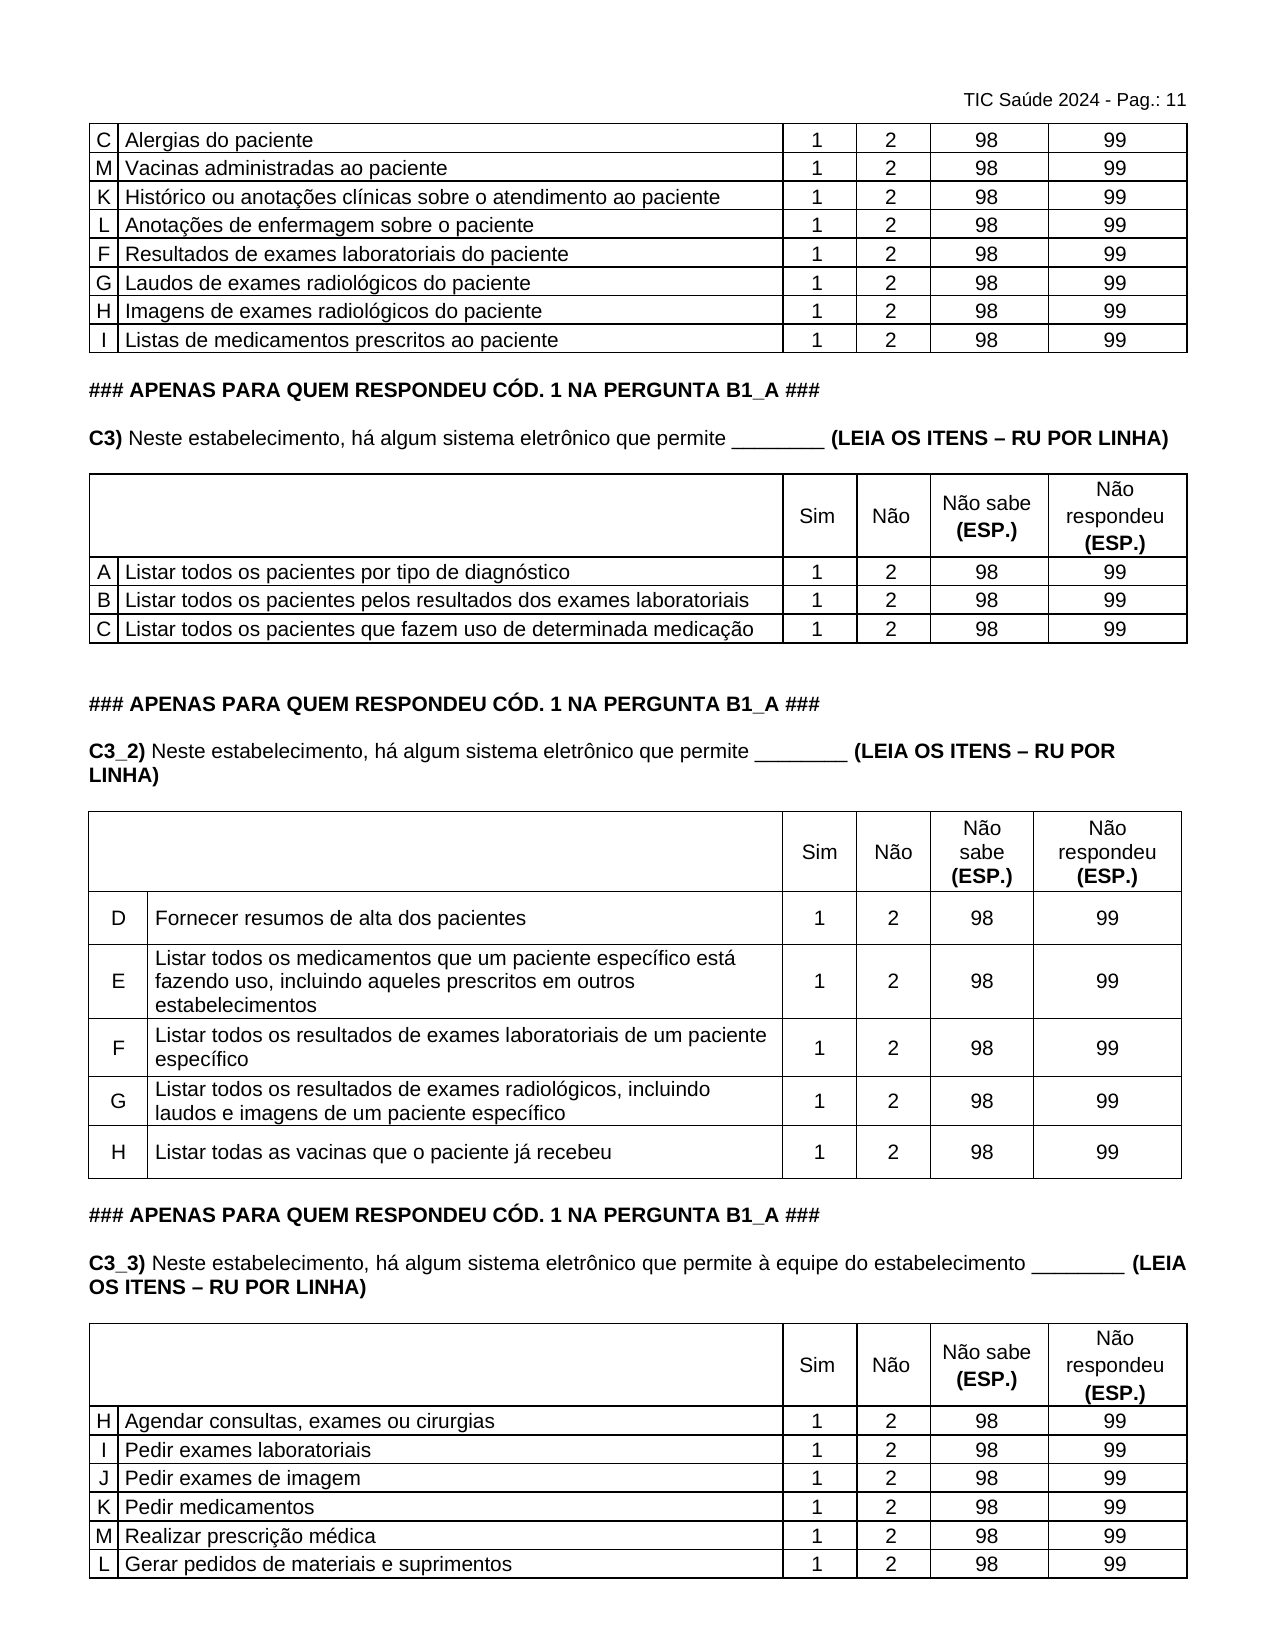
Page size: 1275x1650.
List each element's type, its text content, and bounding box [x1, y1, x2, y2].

table_cell 2 [858, 586, 930, 613]
table_cell 99 [1049, 586, 1186, 613]
table_cell Vacinas administradas ao paciente [119, 153, 782, 180]
table_cell Pedir medicamentos [119, 1493, 782, 1520]
table_cell M [90, 1522, 117, 1548]
table_cell 99 [1049, 239, 1186, 266]
table_header Não sabe (ESP.) [931, 1324, 1048, 1405]
text C3_2) Neste estabelecimento, há algum sistema eletrônico que permite ________ (LEIA OS ITENS – RU POR LINHA) [89, 739, 1186, 787]
table_header Não [857, 812, 930, 891]
table_cell Pedir exames laboratoriais [119, 1436, 782, 1463]
table_cell 98 [931, 615, 1048, 642]
table_cell Listar todos os pacientes por tipo de diagnóstico [119, 558, 782, 585]
text ### APENAS PARA QUEM RESPONDEU CÓD. 1 NA PERGUNTA B1_A ### [89, 377, 1186, 401]
table_cell L [90, 1550, 117, 1577]
table_cell 99 [1034, 1019, 1181, 1076]
table_cell Imagens de exames radiológicos do paciente [119, 296, 782, 323]
text C3) Neste estabelecimento, há algum sistema eletrônico que permite ________ (LEIA OS ITENS – RU POR LINHA) [89, 425, 1186, 449]
table_cell Realizar prescrição médica [119, 1522, 782, 1548]
table_cell Listar todos os pacientes que fazem uso de determinada medicação [119, 615, 782, 642]
table_cell 98 [931, 945, 1033, 1018]
table_header Sim [783, 812, 856, 891]
table_cell 2 [858, 1550, 930, 1577]
table_cell Histórico ou anotações clínicas sobre o atendimento ao paciente [119, 182, 782, 209]
table_cell 98 [931, 1550, 1048, 1577]
table_cell 99 [1049, 615, 1186, 642]
table_cell 98 [931, 239, 1048, 266]
table_cell 1 [784, 1407, 856, 1434]
table_cell 98 [931, 1522, 1048, 1548]
table_cell 2 [858, 1407, 930, 1434]
table_header Não sabe (ESP.) [931, 812, 1033, 891]
table_cell 99 [1049, 1407, 1186, 1434]
table_cell 99 [1034, 945, 1181, 1018]
table_cell 98 [931, 1493, 1048, 1520]
table_header [90, 1324, 782, 1405]
table_cell H [90, 296, 117, 323]
table_cell 2 [858, 1522, 930, 1548]
table_header [89, 812, 782, 891]
table_cell 99 [1049, 296, 1186, 323]
table_cell 1 [784, 210, 856, 237]
table_cell 98 [931, 1126, 1033, 1178]
table_cell I [90, 325, 117, 352]
table_cell 98 [931, 1407, 1048, 1434]
table_cell H [90, 1407, 117, 1434]
table_cell 99 [1049, 1550, 1186, 1577]
table_header Sim [784, 475, 856, 556]
table_header Não respondeu (ESP.) [1049, 1324, 1186, 1405]
table_cell 2 [857, 1077, 930, 1124]
table_cell G [90, 268, 117, 294]
table_cell Listar todos os pacientes pelos resultados dos exames laboratoriais [119, 586, 782, 613]
table_cell 2 [857, 296, 930, 323]
table_cell 99 [1034, 1126, 1181, 1178]
table_cell 98 [931, 892, 1033, 944]
table_cell 99 [1049, 124, 1186, 151]
table_cell 99 [1049, 558, 1186, 585]
table_cell L [90, 210, 117, 237]
table_cell 99 [1049, 182, 1186, 209]
table_cell 2 [857, 268, 930, 294]
table_cell 1 [784, 1522, 856, 1548]
table_cell 2 [857, 892, 930, 944]
table_cell 98 [931, 1019, 1033, 1076]
table_cell 1 [784, 268, 856, 294]
table_cell I [90, 1436, 117, 1463]
table_cell 1 [784, 1550, 856, 1577]
table_cell 1 [784, 153, 856, 180]
table_cell 2 [857, 124, 930, 151]
table_cell 1 [784, 325, 856, 352]
table_cell 2 [857, 945, 930, 1018]
table_cell K [90, 1493, 117, 1520]
table_cell 98 [931, 210, 1048, 237]
table_cell 1 [784, 586, 856, 613]
table_cell 98 [931, 124, 1048, 151]
table_cell Listar todos os resultados de exames radiológicos, incluindo laudos e imagens de um paciente específico [148, 1077, 782, 1124]
table_header [90, 475, 782, 556]
table_cell C [90, 615, 117, 642]
table_cell 99 [1034, 1077, 1181, 1124]
table_cell M [90, 153, 117, 180]
table_cell 2 [858, 1493, 930, 1520]
table_cell Listar todos os medicamentos que um paciente específico está fazendo uso, incluindo aqueles prescritos em outros estabelecimentos [148, 945, 782, 1018]
table_cell Listar todas as vacinas que o paciente já recebeu [148, 1126, 782, 1178]
table_cell F [90, 239, 117, 266]
table_header Sim [784, 1324, 856, 1405]
table_cell 1 [784, 239, 856, 266]
table_cell 99 [1049, 1522, 1186, 1548]
table_cell 2 [858, 1464, 930, 1491]
table_header Não respondeu (ESP.) [1034, 812, 1181, 891]
table_cell H [89, 1126, 147, 1178]
table_cell 98 [931, 586, 1048, 613]
table_cell 98 [931, 268, 1048, 294]
table_cell 2 [858, 558, 930, 585]
table_cell 99 [1049, 210, 1186, 237]
table_cell 1 [784, 1436, 856, 1463]
table_cell Alergias do paciente [119, 124, 782, 151]
table_cell Anotações de enfermagem sobre o paciente [119, 210, 782, 237]
table_cell 1 [783, 892, 856, 944]
table_cell 2 [858, 1436, 930, 1463]
table_cell K [90, 182, 117, 209]
table_cell Listar todos os resultados de exames laboratoriais de um paciente específico [148, 1019, 782, 1076]
table_cell 98 [931, 1436, 1048, 1463]
table_cell J [90, 1464, 117, 1491]
table_cell 2 [857, 325, 930, 352]
table_cell 98 [931, 558, 1048, 585]
table_cell 99 [1034, 892, 1181, 944]
table_cell Pedir exames de imagem [119, 1464, 782, 1491]
table_cell 99 [1049, 268, 1186, 294]
table_cell 1 [783, 1019, 856, 1076]
table_cell 2 [857, 182, 930, 209]
table_cell 98 [931, 296, 1048, 323]
table_cell D [89, 892, 147, 944]
table_cell 98 [931, 153, 1048, 180]
table_cell B [90, 586, 117, 613]
table_cell 1 [783, 1077, 856, 1124]
table_cell 2 [857, 1126, 930, 1178]
table_cell 2 [857, 210, 930, 237]
text ### APENAS PARA QUEM RESPONDEU CÓD. 1 NA PERGUNTA B1_A ### [89, 691, 1186, 715]
table_cell 98 [931, 1464, 1048, 1491]
table_cell 99 [1049, 1464, 1186, 1491]
table_cell 2 [858, 615, 930, 642]
table_cell 1 [784, 615, 856, 642]
table_cell 98 [931, 182, 1048, 209]
table_cell 2 [857, 239, 930, 266]
table_cell Listas de medicamentos prescritos ao paciente [119, 325, 782, 352]
table_cell F [89, 1019, 147, 1076]
table_cell 1 [783, 945, 856, 1018]
table_cell 99 [1049, 1436, 1186, 1463]
table_header Não sabe (ESP.) [931, 475, 1048, 556]
table_cell C [90, 124, 117, 151]
table_cell 99 [1049, 325, 1186, 352]
table_cell Fornecer resumos de alta dos pacientes [148, 892, 782, 944]
table_cell 99 [1049, 153, 1186, 180]
table_cell A [90, 558, 117, 585]
table_cell 1 [784, 182, 856, 209]
table_cell Agendar consultas, exames ou cirurgias [119, 1407, 782, 1434]
table_cell Resultados de exames laboratoriais do paciente [119, 239, 782, 266]
table_cell 1 [784, 124, 856, 151]
table_cell G [89, 1077, 147, 1124]
table_cell 1 [784, 296, 856, 323]
table_cell 1 [784, 1464, 856, 1491]
table_header Não respondeu (ESP.) [1049, 475, 1186, 556]
text C3_3) Neste estabelecimento, há algum sistema eletrônico que permite à equipe do estabelecimento ________ (LEIA OS ITENS – RU POR LINHA) [89, 1251, 1186, 1298]
table_header Não [858, 475, 930, 556]
text ### APENAS PARA QUEM RESPONDEU CÓD. 1 NA PERGUNTA B1_A ### [89, 1203, 1186, 1227]
table_cell Laudos de exames radiológicos do paciente [119, 268, 782, 294]
table_header Não [858, 1324, 930, 1405]
table_cell Gerar pedidos de materiais e suprimentos [119, 1550, 782, 1577]
table_cell 1 [784, 558, 856, 585]
table_cell 1 [783, 1126, 856, 1178]
table_cell 98 [931, 1077, 1033, 1124]
table_cell E [89, 945, 147, 1018]
table_cell 99 [1049, 1493, 1186, 1520]
table_cell 1 [784, 1493, 856, 1520]
table_cell 2 [857, 153, 930, 180]
table_cell 2 [857, 1019, 930, 1076]
table_cell 98 [931, 325, 1048, 352]
